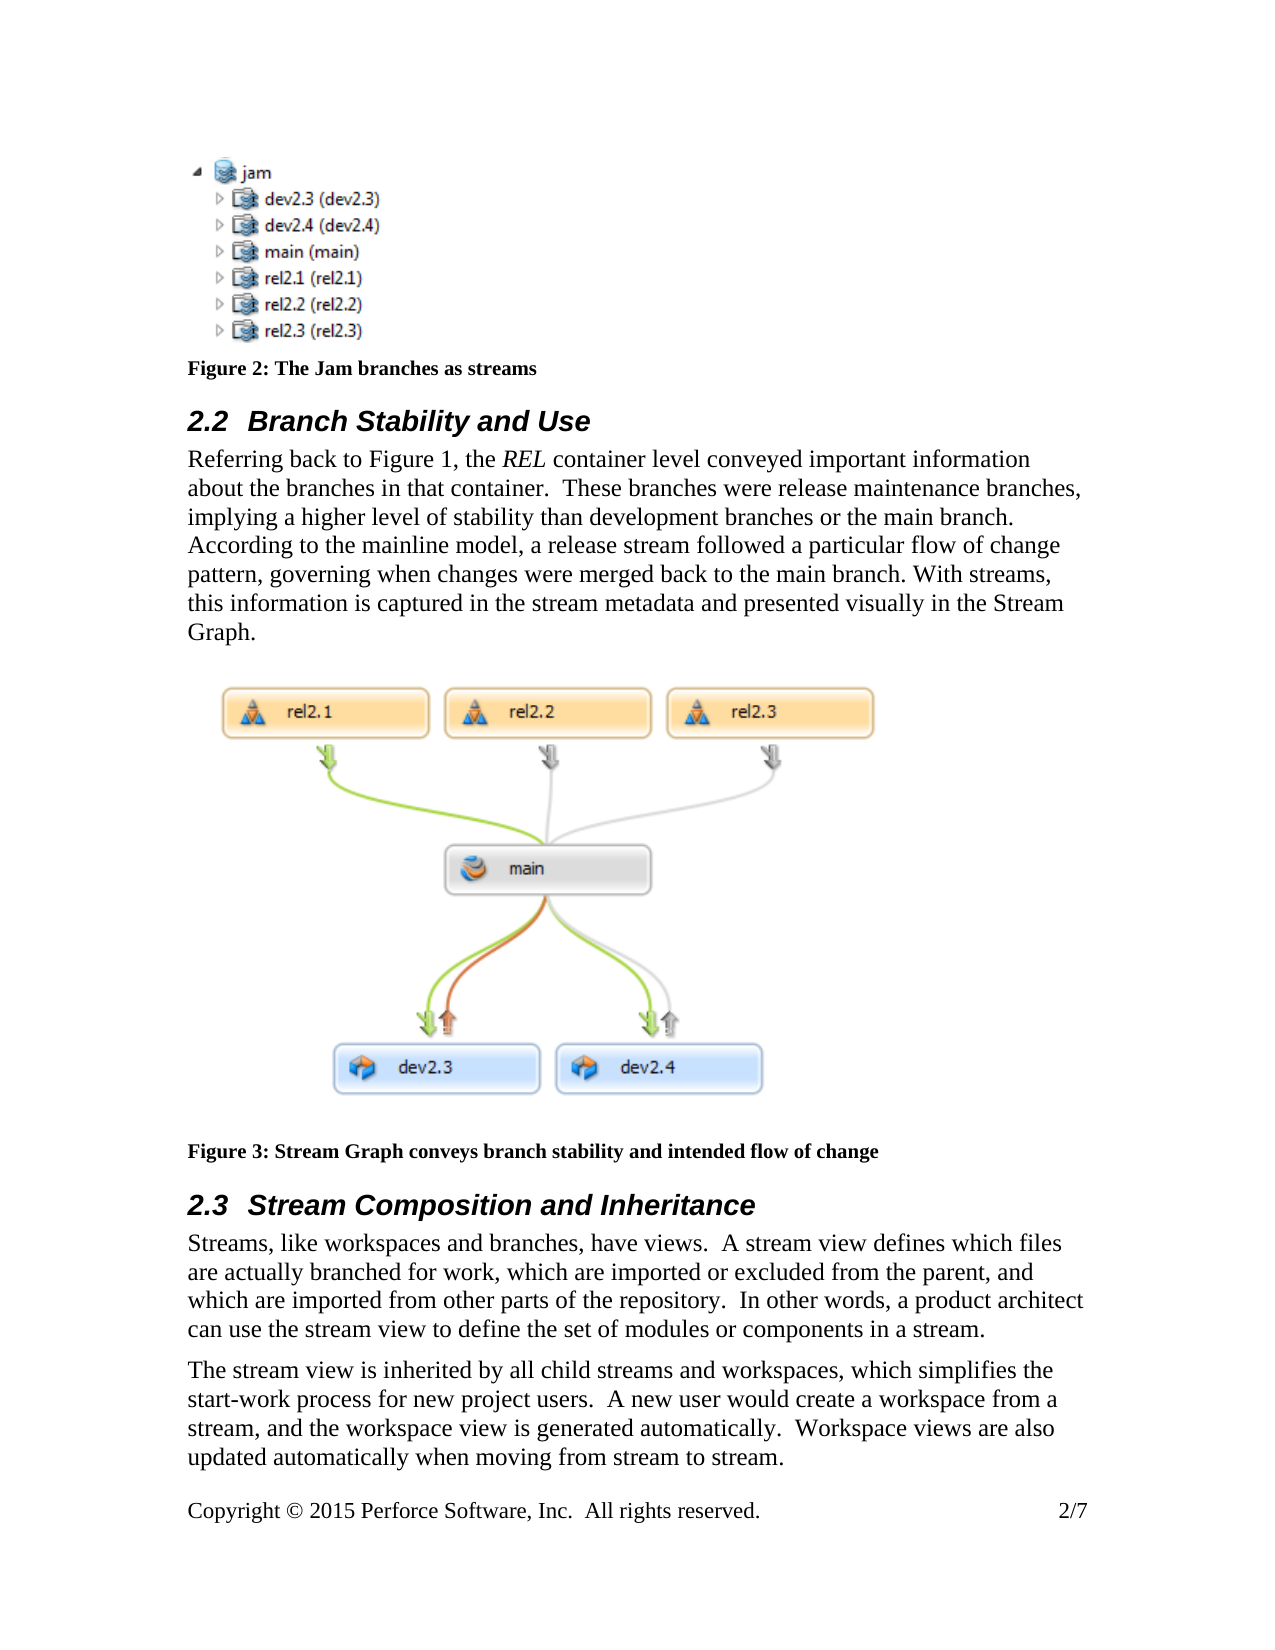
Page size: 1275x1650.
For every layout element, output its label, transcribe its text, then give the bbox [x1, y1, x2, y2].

text Figure 2: The Jam branches as streams [187, 355, 1087, 379]
subtitle Stream Composition and Inheritance [187, 1188, 1087, 1222]
text The stream view is inherited by all child streams and workspaces, which simplifies the start-work process for new project users. A new user would create a workspace from a stream, and the workspace view is generated automatically. Workspace views are also updated automatically when moving from stream to stream. [187, 1356, 1087, 1471]
text Referring back to Figure 1, the REL container level conveyed important information about the branches in that container. These branches were release maintenance branches, implying a higher level of stability than development branches or the main branch. According to the mainline model, a release stream followed a particular flow of change pattern, governing when changes were merged back to the main branch. With streams, this information is captured in the stream metadata and presented visually in the Stream Graph. [187, 444, 1087, 646]
picture [187, 658, 902, 1127]
picture [187, 157, 417, 343]
text Figure 3: Stream Graph conveys branch stability and intended flow of change [187, 1139, 1087, 1163]
text Streams, like workspaces and branches, have views. A stream view defines which files are actually branched for work, which are imported or excluded from the parent, and which are imported from other parts of the repository. In other words, a product architect can use the stream view to define the set of modules or components in a stream. [187, 1228, 1087, 1343]
subtitle Branch Stability and Use [187, 404, 1087, 438]
